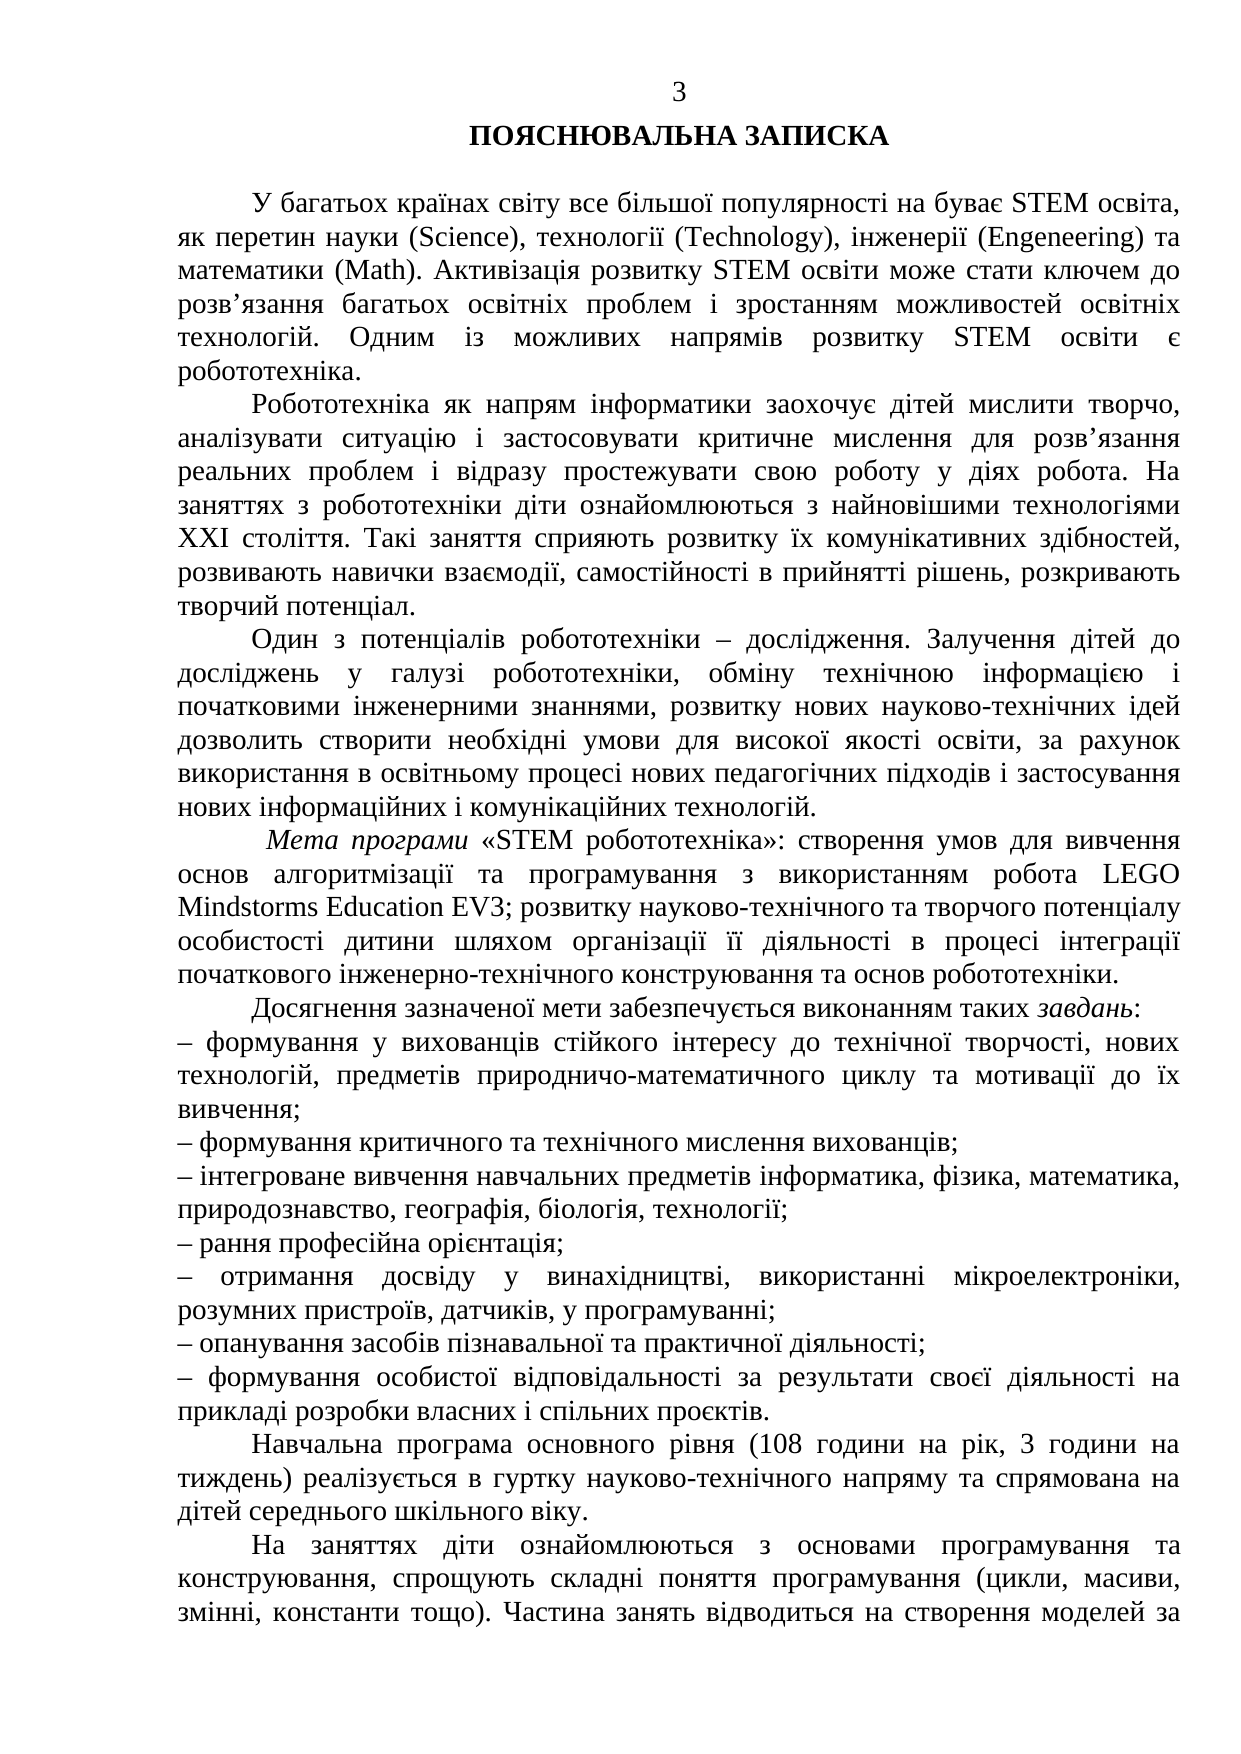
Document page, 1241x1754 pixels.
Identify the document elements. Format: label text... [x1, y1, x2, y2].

text – формування особистої відповідальності за результати своєї діяльності на прикладі розробки власних і спільних проєктів. [177, 1359, 1181, 1426]
text – формування у вихованців стійкого інтересу до технічної творчості, нових технологій, предметів природничо-математичного циклу та мотивації до їх вивчення; [177, 1024, 1181, 1124]
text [177, 1527, 1181, 1627]
text Один з потенціалів робототехніки – дослідження. Залучення дітей до досліджень у галузі робототехніки, обміну технічною інформацією і початковими інженерними знаннями, розвитку нових науково-технічних ідей дозволить створити необхідні умови для високої якості освіти, за рахунок використання в освітньому процесі нових педагогічних підходів і застосування нових інформаційних і комунікаційних технологій. [177, 621, 1181, 822]
text – формування критичного та технічного мислення вихованців; [177, 1124, 1181, 1158]
text Робототехніка як напрям інформатики заохочує дітей мислити творчо, аналізувати ситуацію і застосовувати критичне мислення для розв’язання реальних проблем і відразу простежувати свою роботу у діях робота. На заняттях з робототехніки діти ознайомлюються з найновішими технологіями ХХІ століття. Такі заняття сприяють розвитку їх комунікативних здібностей, розвивають навички взаємодії, самостійності в прийнятті рішень, розкривають творчий потенціал. [177, 386, 1181, 621]
text Досягнення зазначеної мети забезпечується виконанням таких завдань: [177, 990, 1181, 1024]
text Мета програми «STEM робототехніка»: створення умов для вивчення основ алгоритмізації та програмування з використанням робота LEGO Mindstorms Education EV3; розвитку науково-технічного та творчого потенціалу особистості дитини шляхом організації її діяльності в процесі інтеграції початкового інженерно-технічного конструювання та основ робототехніки. [177, 822, 1181, 990]
text – опанування засобів пізнавальної та практичної діяльності; [177, 1326, 1181, 1359]
text – рання професійна орієнтація; [177, 1225, 1181, 1258]
text – отримання досвіду у винахідництві, використанні мікроелектроніки, розумних пристроїв, датчиків, у програмуванні; [177, 1258, 1181, 1326]
text У багатьох країнах світу все більшої популярності на буває STEM освіта, як перетин науки (Science), технології (Technology), інженерії (Engeneering) та математики (Math). Активізація розвитку STEM освіти може стати ключем до розв’язання багатьох освітніх проблем і зростанням можливостей освітніх технологій. Одним із можливих напрямів розвитку STEM освіти є робототехніка. [177, 185, 1181, 386]
text Навчальна програма основного рівня (108 години на рік, 3 години на тиждень) реалізується в гуртку науково-технічного напряму та спрямована на дітей середнього шкільного віку. [177, 1426, 1181, 1527]
text ПОЯСНЮВАЛЬНА ЗАПИСКА [177, 118, 1181, 152]
text – інтегроване вивчення навчальних предметів інформатика, фізика, математика, природознавство, географія, біологія, технології; [177, 1158, 1181, 1225]
